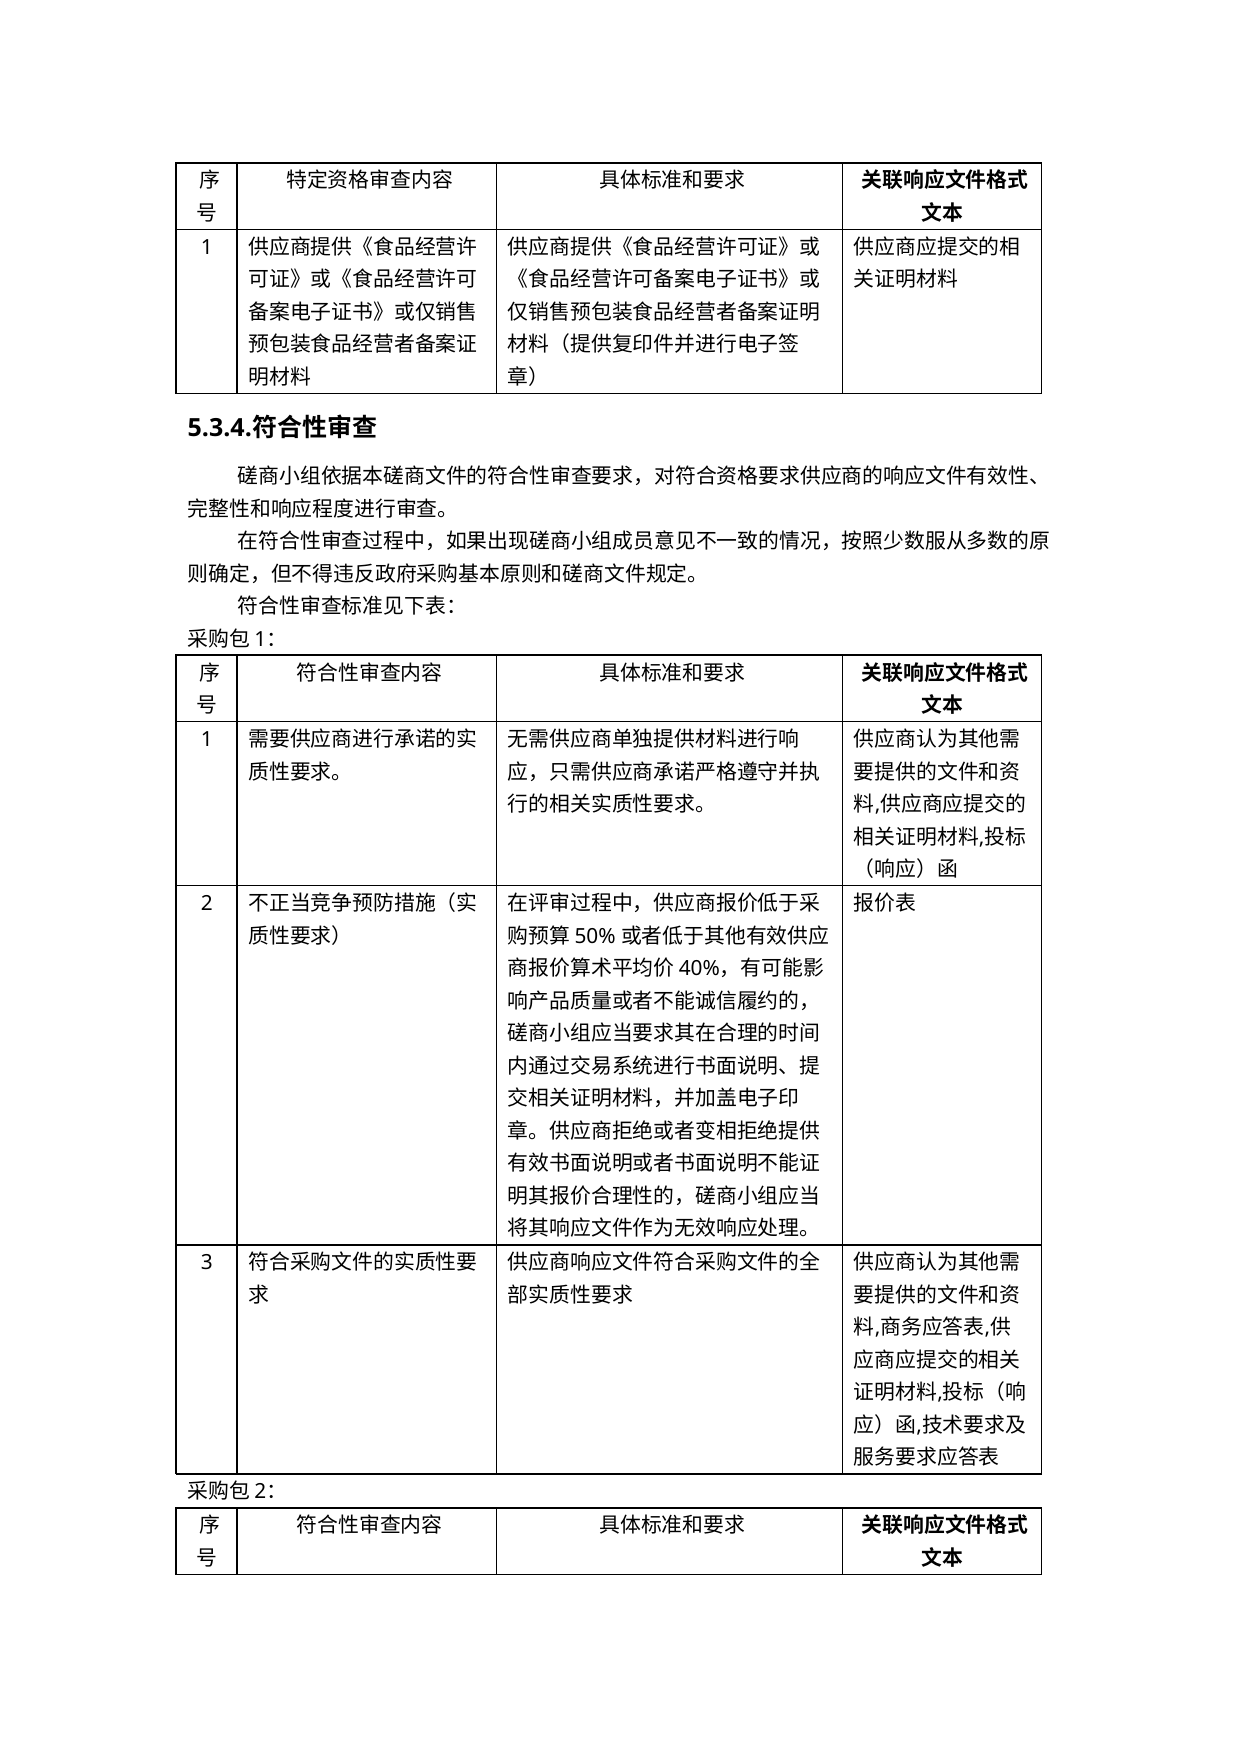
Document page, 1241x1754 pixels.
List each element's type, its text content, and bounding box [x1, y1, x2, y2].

table_cell 供应商提供《食品经营许可证》或《食品经营许可备案电子证书》或仅销售预包装食品经营者备案证明材料 [238, 230, 496, 393]
table_header 符合性审查内容 [238, 656, 496, 721]
table_header 关联响应文件格式文本 [843, 164, 1041, 228]
text 采购包2： [187, 1474, 1053, 1507]
table_header 具体标准和要求 [497, 656, 842, 721]
table_header 特定资格审查内容 [238, 164, 496, 228]
table_cell 1 [177, 230, 236, 393]
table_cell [497, 886, 842, 1244]
table_cell 2 [177, 886, 236, 1244]
text 5.3.4.符合性审查 [187, 394, 1053, 459]
table_header 序号 [177, 1509, 236, 1573]
table_cell 需要供应商进行承诺的实质性要求。 [238, 722, 496, 885]
table_cell 供应商提供《食品经营许可证》或《食品经营许可备案电子证书》或仅销售预包装食品经营者备案证明材料（提供复印件并进行电子签章） [497, 230, 842, 393]
table_cell 符合采购文件的实质性要求 [238, 1246, 496, 1473]
table_cell 供应商认为其他需要提供的文件和资料,供应商应提交的相关证明材料,投标（响应）函 [843, 722, 1041, 885]
table_header 符合性审查内容 [238, 1509, 496, 1573]
table_cell 无需供应商单独提供材料进行响应，只需供应商承诺严格遵守并执行的相关实质性要求。 [497, 722, 842, 885]
table_header 序号 [177, 164, 236, 228]
table_cell 1 [177, 722, 236, 885]
text 采购包1： [187, 622, 1053, 654]
text 在符合性审查过程中，如果出现磋商小组成员意见不一致的情况，按照少数服从多数的原则确定，但不得违反政府采购基本原则和磋商文件规定。 [187, 524, 1053, 589]
table_header 具体标准和要求 [497, 1509, 842, 1573]
table_header 关联响应文件格式文本 [843, 1509, 1041, 1573]
table_cell 供应商响应文件符合采购文件的全部实质性要求 [497, 1246, 842, 1473]
text 磋商小组依据本磋商文件的符合性审查要求，对符合资格要求供应商的响应文件有效性、完整性和响应程度进行审查。 [187, 459, 1053, 524]
table_cell 不正当竞争预防措施（实质性要求） [238, 886, 496, 1244]
table_cell 3 [177, 1246, 236, 1473]
table_cell 供应商认为其他需要提供的文件和资料,商务应答表,供应商应提交的相关证明材料,投标（响应）函,技术要求及服务要求应答表 [843, 1246, 1041, 1473]
table_header 具体标准和要求 [497, 164, 842, 228]
table_cell 报价表 [843, 886, 1041, 1244]
table_header 关联响应文件格式文本 [843, 656, 1041, 721]
text 符合性审查标准见下表： [187, 589, 1053, 622]
table_cell 供应商应提交的相关证明材料 [843, 230, 1041, 393]
table_header 序号 [177, 656, 236, 721]
